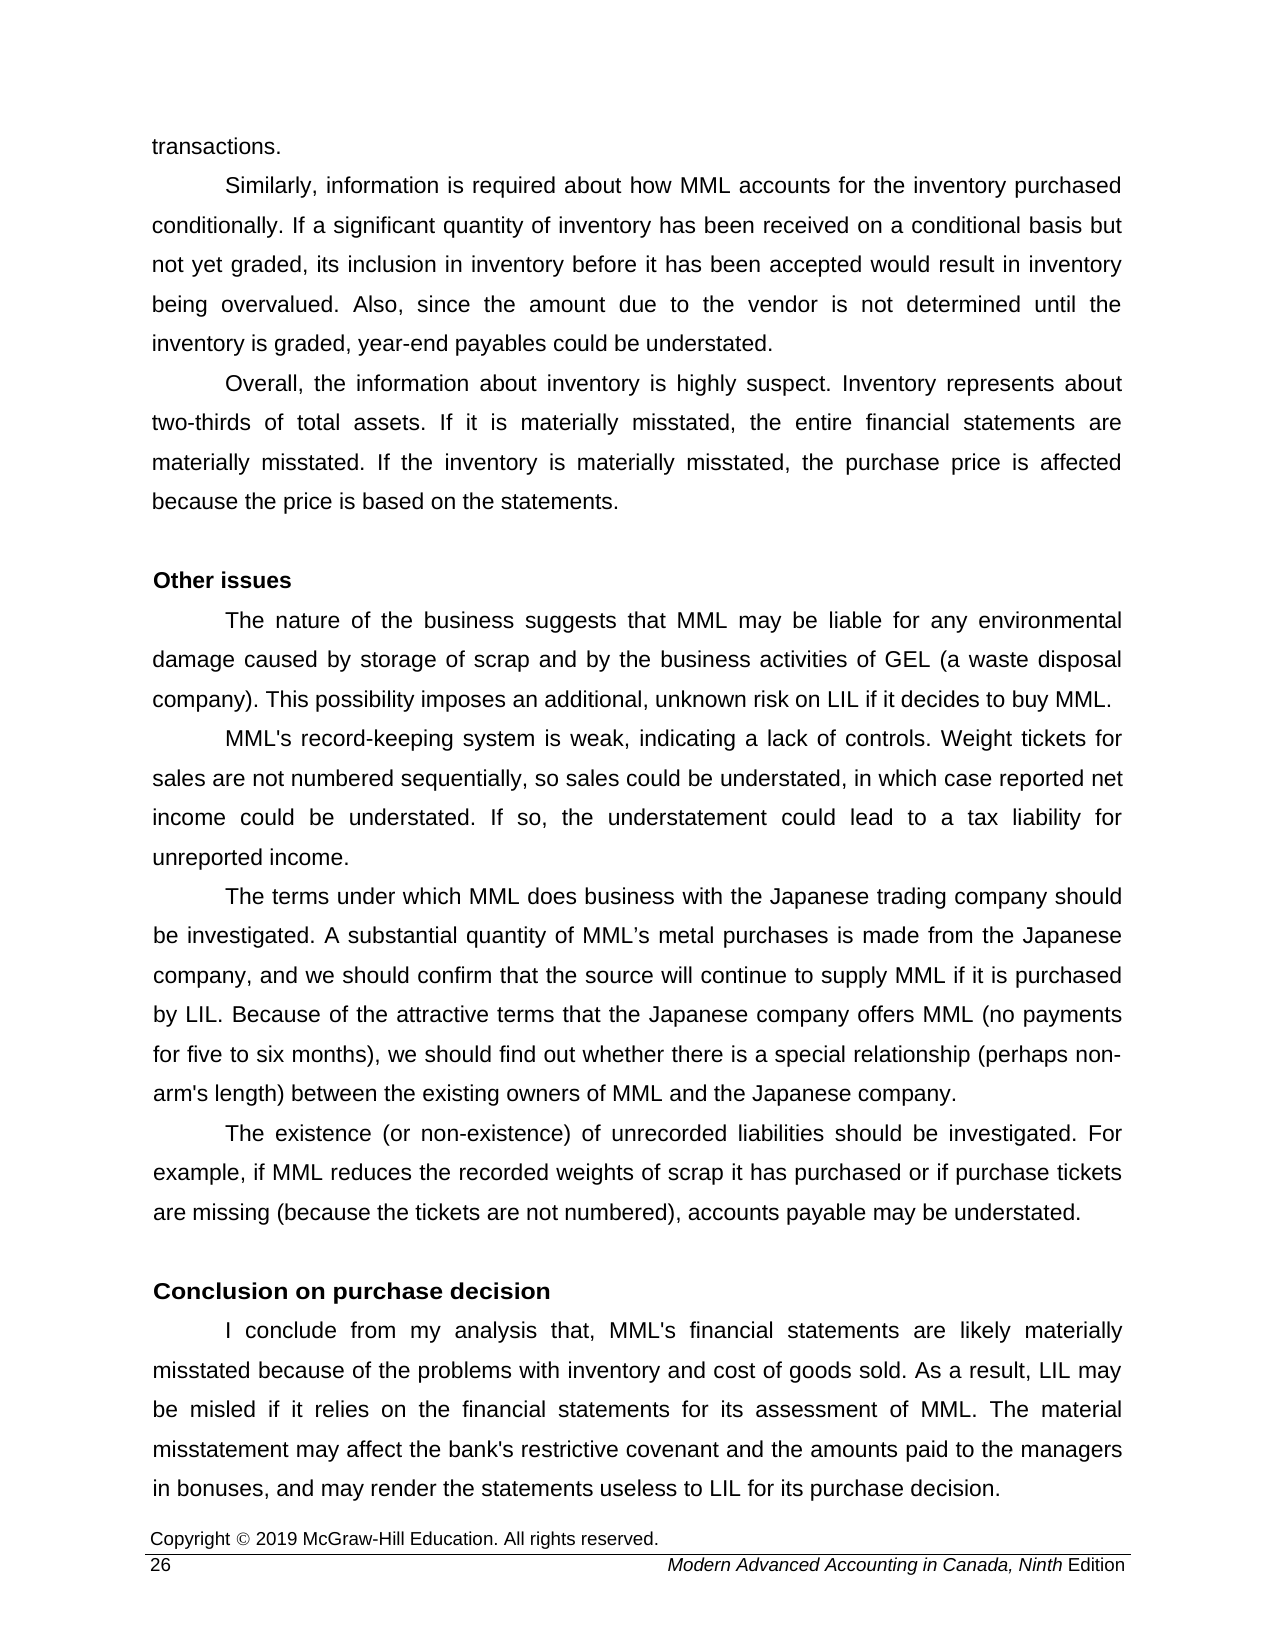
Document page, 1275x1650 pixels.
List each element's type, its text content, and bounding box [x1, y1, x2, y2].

text Similarly, information is required about how MML accounts for the inventory purchased conditionally. If a significant quantity of inventory has been received on a conditional basis but not yet graded, its inclusion in inventory before it has been accepted would result in inventory being overvalued. Also, since the amount due to the vendor is not determined until the inventory is graded, year-end payables could be understated. [152, 172, 1123, 357]
text I conclude from my analysis that, MML's financial statements are likely materially misstated because of the problems with inventory and cost of goods sold. As a result, LIL may be misled if it relies on the financial statements for its assessment of MML. The material misstatement may affect the bank's restrictive covenant and the amounts paid to the managers in bonuses, and may render the statements useless to LIL for its purchase decision. [152, 1317, 1123, 1502]
text MML's record-keeping system is weak, indicating a lack of controls. Weight tickets for sales are not numbered sequentially, so sales could be understated, in which case reported net income could be understated. If so, the understatement could lead to a tax liability for unreported income. [152, 725, 1123, 870]
text Overall, the information about inventory is highly suspect. Inventory represents about two-thirds of total assets. If it is materially misstated, the entire financial statements are materially misstated. If the inventory is materially misstated, the purchase price is affected because the price is based on the statements. [152, 370, 1123, 514]
text Other issues [153, 567, 1123, 593]
text The terms under which MML does business with the Japanese trading company should be investigated. A substantial quantity of MML’s metal purchases is made from the Japanese company, and we should confirm that the source will continue to supply MML if it is purchased by LIL. Because of the attractive terms that the Japanese company offers MML (no payments for five to six months), we should find out whether there is a special relationship (perhaps non-arm's length) between the existing owners of MML and the Japanese company. [153, 883, 1123, 1107]
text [152, 133, 1123, 159]
text The nature of the business suggests that MML may be liable for any environmental damage caused by storage of scrap and by the business activities of GEL (a waste disposal company). This possibility imposes an additional, unknown risk on LIL if it decides to buy MML. [152, 607, 1123, 712]
text The existence (or non-existence) of unrecorded liabilities should be investigated. For example, if MML reduces the recorded weights of scrap it has purchased or if purchase tickets are missing (because the tickets are not numbered), accounts payable may be understated. [153, 1120, 1123, 1225]
text Conclusion on purchase decision [153, 1278, 1123, 1304]
